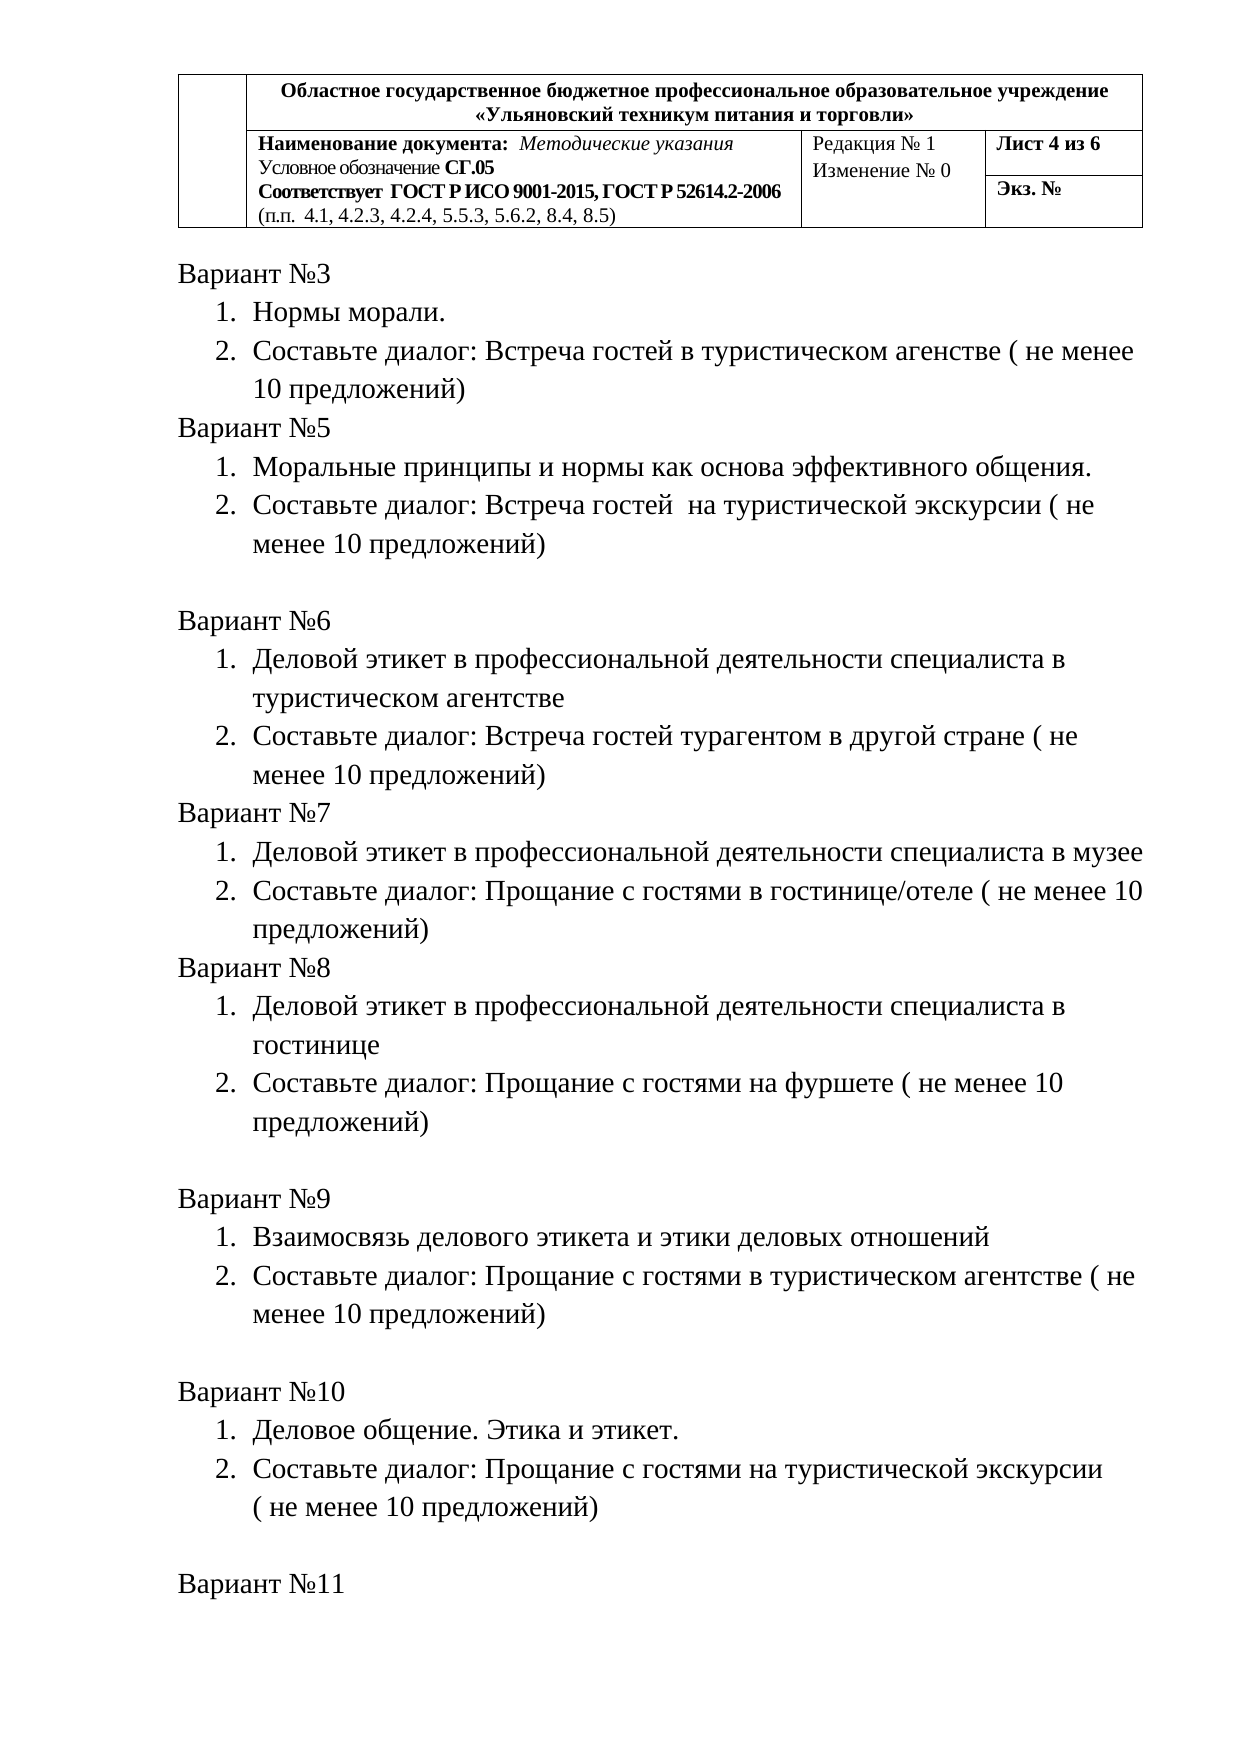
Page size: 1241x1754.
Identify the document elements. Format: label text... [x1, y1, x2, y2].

list Составьте диалог: Прощание с гостями в туристическом агентстве ( не менее 10 предложений) [215, 1258, 1152, 1330]
text Вариант №3 [177, 256, 1152, 289]
list Нормы морали. [215, 294, 1152, 328]
list Деловой этикет в профессиональной деятельности специалиста в гостинице [215, 988, 1152, 1060]
list Деловой этикет в профессиональной деятельности специалиста в музее [215, 834, 1152, 868]
list Деловой этикет в профессиональной деятельности специалиста в туристическом агентстве [215, 641, 1152, 713]
text Вариант №10 [177, 1374, 1152, 1407]
list Составьте диалог: Прощание с гостями в гостинице/отеле ( не менее 10 предложений) [215, 873, 1152, 945]
list Составьте диалог: Прощание с гостями на фуршете ( не менее 10 предложений) [215, 1065, 1152, 1137]
text Вариант №9 [177, 1181, 1152, 1214]
list Составьте диалог: Прощание с гостями на туристической экскурсии ( не менее 10 предложений) [215, 1451, 1152, 1523]
text Вариант №6 [177, 603, 1152, 636]
list Составьте диалог: Встреча гостей в туристическом агенстве ( не менее 10 предложений) [215, 333, 1152, 405]
text Вариант №11 [177, 1566, 1152, 1600]
list Составьте диалог: Встреча гостей на туристической экскурсии ( не менее 10 предложений) [215, 487, 1152, 559]
text Вариант №7 [177, 796, 1152, 829]
list Моральные принципы и нормы как основа эффективного общения. [215, 449, 1152, 482]
text Вариант №8 [177, 950, 1152, 983]
list Взаимосвязь делового этикета и этики деловых отношений [215, 1219, 1152, 1253]
list Составьте диалог: Встреча гостей турагентом в другой стране ( не менее 10 предложений) [215, 718, 1152, 791]
text Вариант №5 [177, 410, 1152, 444]
list Деловое общение. Этика и этикет. [215, 1412, 1152, 1446]
